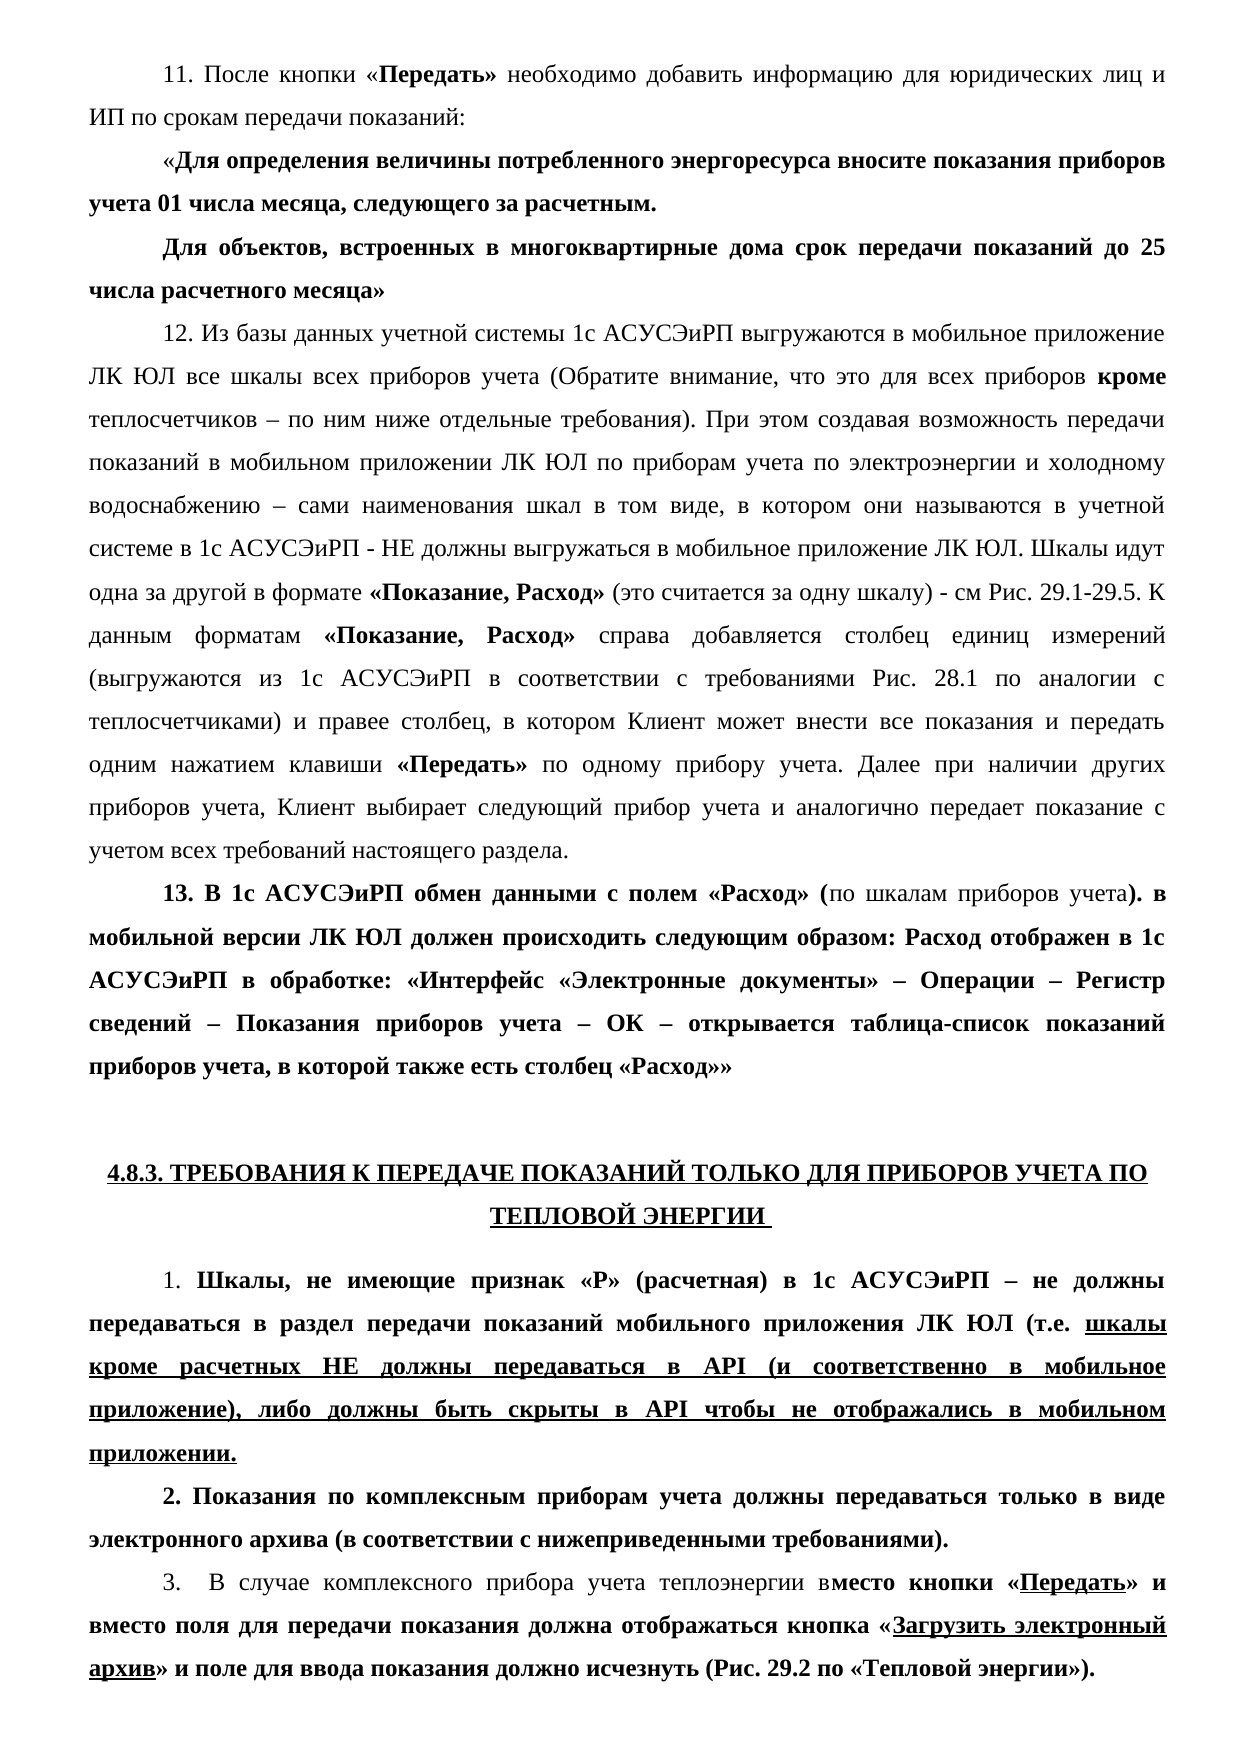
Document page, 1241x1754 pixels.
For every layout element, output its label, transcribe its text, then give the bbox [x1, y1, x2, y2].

text 1. Шкалы, не имеющие признак «Р» (расчетная) в 1с АСУСЭиРП – не должны передаваться в раздел передачи показаний мобильного приложения ЛК ЮЛ (т.е. шкалы кроме расчетных НЕ должны передаваться в API (и соответственно в мобильное приложение), либо должны быть скрыты в API чтобы не отображались в мобильном приложении. [89, 1421, 1166, 1466]
text 11. После кнопки «Передать» необходимо добавить информацию для юридических лиц и ИП по срокам передачи показаний: [89, 59, 1166, 131]
list 12. Из базы данных учетной системы 1с АСУСЭиРП выгружаются в мобильное приложение ЛК ЮЛ все шкалы всех приборов учета (Обратите внимание, что это для всех приборов кроме теплосчетчиков – по ним ниже отдельные требования). При этом создавая возможность передачи показаний в мобильном приложении ЛК ЮЛ по приборам учета по электроэнергии и холодному водоснабжению – сами наименования шкал в том виде, в котором они называются в учетной системе в 1с АСУСЭиРП - НЕ должны выгружаться в мобильное приложение ЛК ЮЛ. Шкалы идут одна за другой в формате «Показание, Расход» (это считается за одну шкалу) - см Рис. 29.1-29.5. К данным форматам «Показание, Расход» справа добавляется столбец единиц измерений (выгружаются из 1с АСУСЭиРП в соответствии с требованиями Рис. 28.1 по аналогии с теплосчетчиками) и правее столбец, в котором Клиент может внести все показания и передать одним нажатием клавиши «Передать» по одному прибору учета. Далее при наличии других приборов учета, Клиент выбирает следующий прибор учета и аналогично передает показание с учетом всех требований настоящего раздела. [89, 318, 1166, 864]
list «Для определения величины потребленного энергоресурса вносите показания приборов учета 01 числа месяца, следующего за расчетным. [89, 145, 1166, 217]
list Для объектов, встроенных в многоквартирные дома срок передачи показаний до 25 числа расчетного месяца» [89, 232, 1166, 303]
list 13. В 1с АСУСЭиРП обмен данными с полем «Расход» (по шкалам приборов учета). в мобильной версии ЛК ЮЛ должен происходить следующим образом: Расход отображен в 1с АСУСЭиРП в обработке: «Интерфейс «Электронные документы» – Операции – Регистр сведений – Показания приборов учета – ОК – открывается таблица-список показаний приборов учета, в которой также есть столбец «Расход»» [89, 878, 1166, 1080]
text 4.8.3. ТРЕБОВАНИЯ К ПЕРЕДАЧЕ ПОКАЗАНИЙ ТОЛЬКО ДЛЯ ПРИБОРОВ УЧЕТА ПО ТЕПЛОВОЙ ЭНЕРГИИ [89, 1158, 1166, 1230]
text 1. Шкалы, не имеющие признак «Р» (расчетная) в 1с АСУСЭиРП – не должны передаваться в раздел передачи показаний мобильного приложения ЛК ЮЛ (т.е. шкалы кроме расчетных НЕ должны передаваться в API (и соответственно в мобильное приложение), либо должны быть скрыты в API чтобы не отображались в мобильном приложении. [89, 1378, 1166, 1419]
list 3. В случае комплексного прибора учета теплоэнергии вместо кнопки «Передать» и вместо поля для передачи показания должна отображаться кнопка «Загрузить электронный архив» и поле для ввода показания должно исчезнуть (Рис. 29.2 по «Тепловой энергии»). [89, 1567, 1166, 1682]
text 1. Шкалы, не имеющие признак «Р» (расчетная) в 1с АСУСЭиРП – не должны передаваться в раздел передачи показаний мобильного приложения ЛК ЮЛ (т.е. шкалы кроме расчетных НЕ должны передаваться в API (и соответственно в мобильное приложение), либо должны быть скрыты в API чтобы не отображались в мобильном приложении. [89, 1265, 1166, 1376]
list 2. Показания по комплексным приборам учета должны передаваться только в виде электронного архива (в соответствии с нижеприведенными требованиями). [89, 1481, 1166, 1553]
